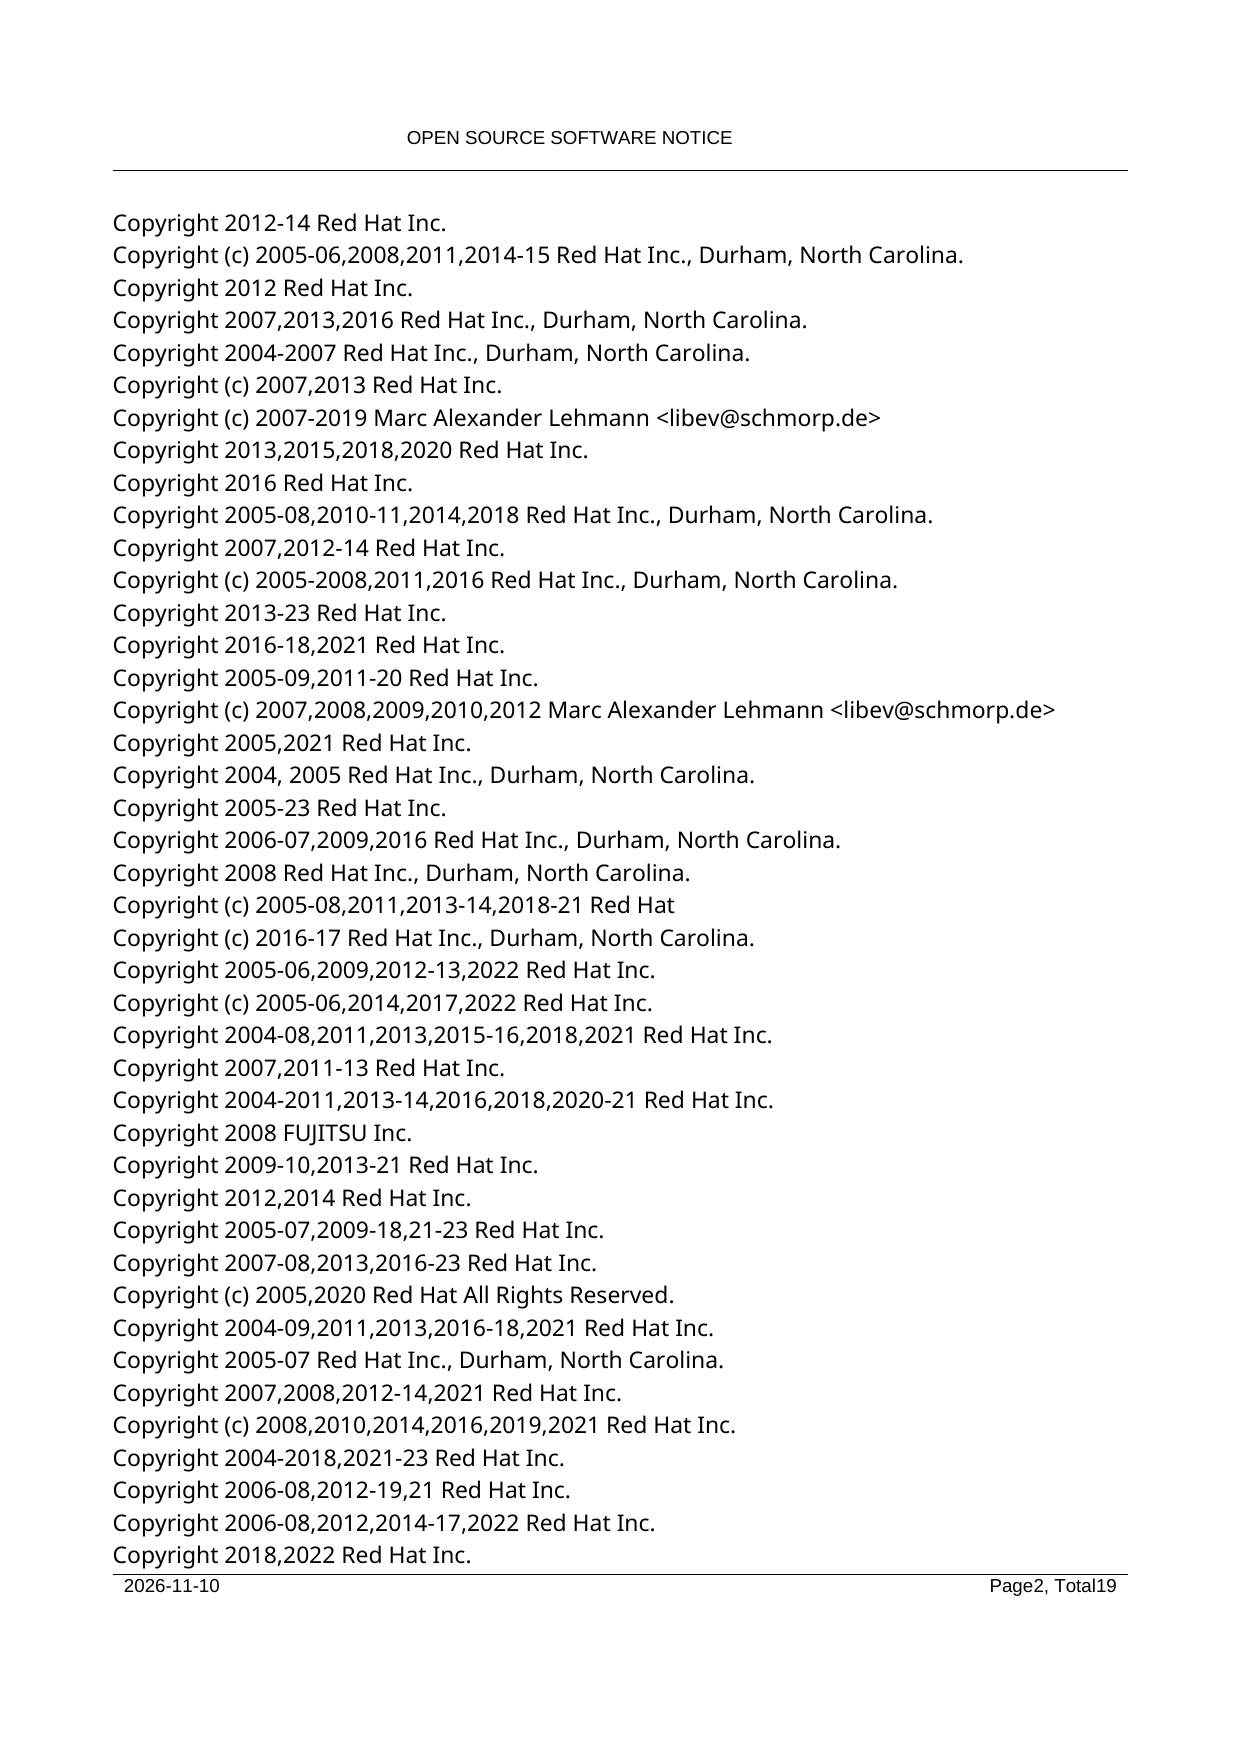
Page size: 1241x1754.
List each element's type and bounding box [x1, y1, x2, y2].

text [112, 206, 1128, 1571]
